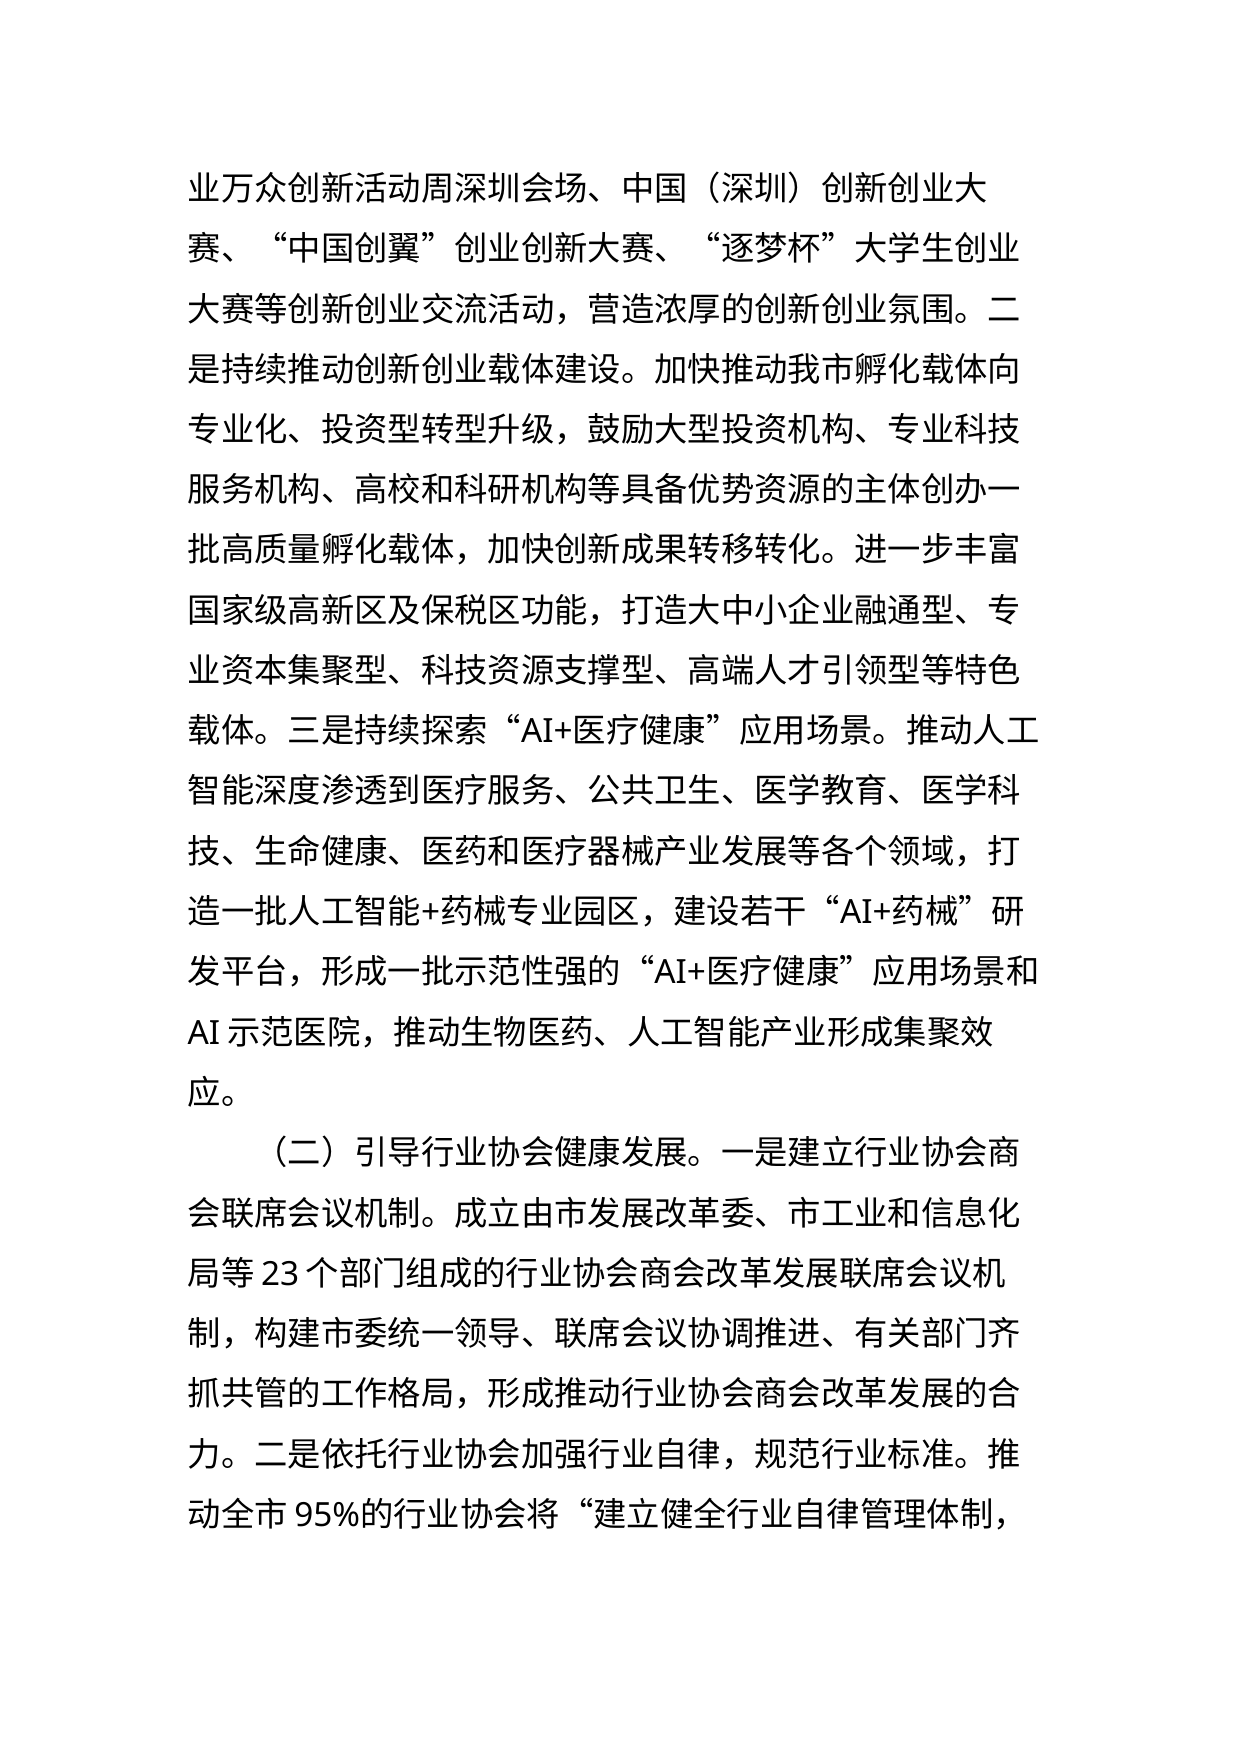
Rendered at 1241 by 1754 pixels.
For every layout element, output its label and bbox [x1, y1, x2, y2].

text [187, 162, 1053, 1114]
text [187, 1126, 1053, 1536]
